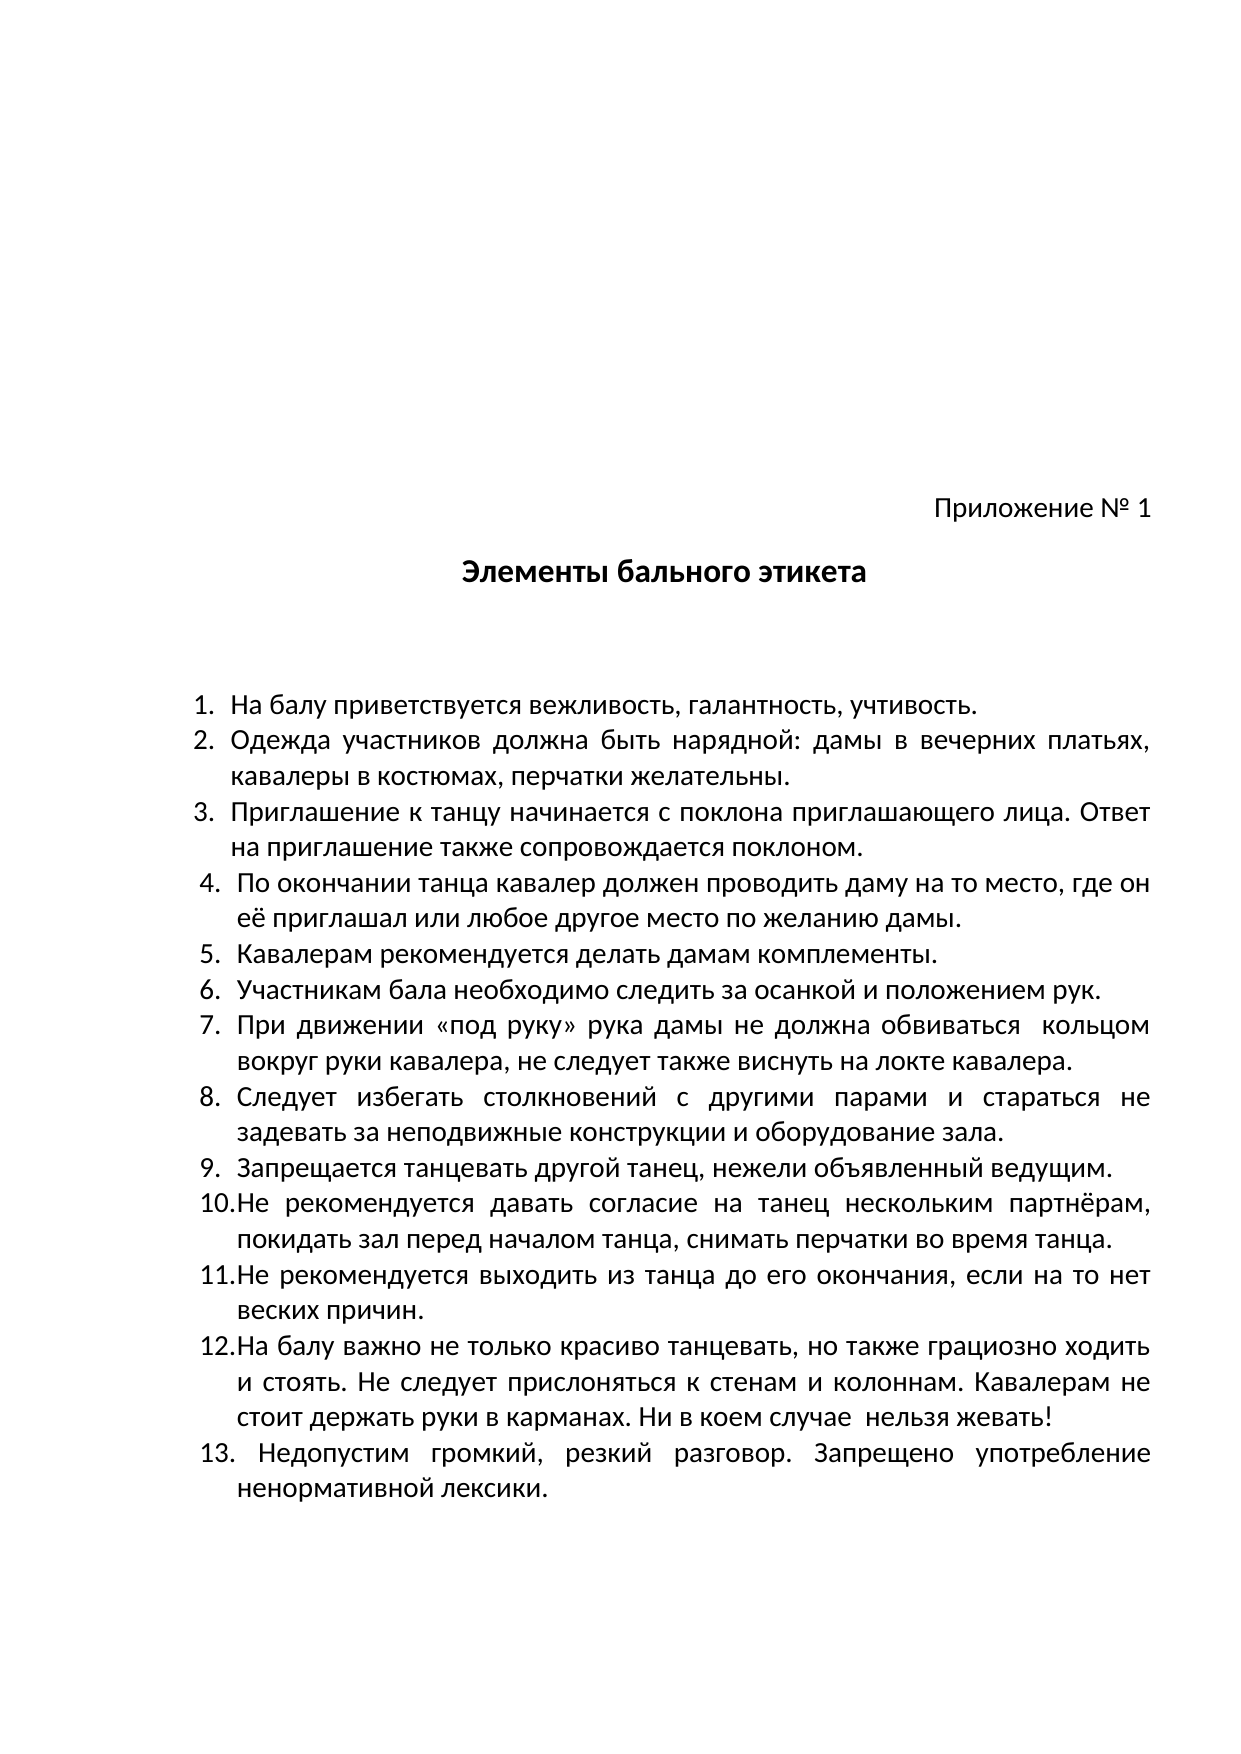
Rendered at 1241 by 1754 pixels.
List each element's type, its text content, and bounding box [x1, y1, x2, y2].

list Кавалерам рекомендуется делать дамам комплементы. [199, 935, 1152, 971]
list При движении «под руку» рука дамы не должна обвиваться кольцом вокруг руки кавалера, не следует также виснуть на локте кавалера. [199, 1006, 1152, 1078]
list Участникам бала необходимо следить за осанкой и положением рук. [199, 971, 1152, 1006]
list На балу важно не только красиво танцевать, но также грациозно ходить и стоять. Не следует прислоняться к стенам и колоннам. Кавалерам не стоит держать руки в карманах. Ни в коем случае нельзя жевать! [199, 1327, 1152, 1434]
list По окончании танца кавалер должен проводить даму на то место, где он её приглашал или любое другое место по желанию дамы. [199, 864, 1152, 935]
list Не рекомендуется выходить из танца до его окончания, если на то нет веских причин. [199, 1256, 1152, 1327]
list Недопустим громкий, резкий разговор. Запрещено употребление ненормативной лексики. [199, 1434, 1152, 1505]
list Следует избегать столкновений с другими парами и стараться не задевать за неподвижные конструкции и оборудование зала. [199, 1078, 1152, 1149]
text Приложение № 1 [177, 489, 1152, 524]
list Не рекомендуется давать согласие на танец нескольким партнёрам, покидать зал перед началом танца, снимать перчатки во время танца. [199, 1184, 1152, 1256]
list Одежда участников должна быть нарядной: дамы в вечерних платьях, кавалеры в костюмах, перчатки желательны. [193, 721, 1152, 793]
list На балу приветствуется вежливость, галантность, учтивость. [193, 686, 1152, 721]
text Элементы бального этикета [177, 551, 1152, 591]
list Приглашение к танцу начинается с поклона приглашающего лица. Ответ на приглашение также сопровождается поклоном. [193, 793, 1152, 864]
list Запрещается танцевать другой танец, нежели объявленный ведущим. [199, 1149, 1152, 1184]
